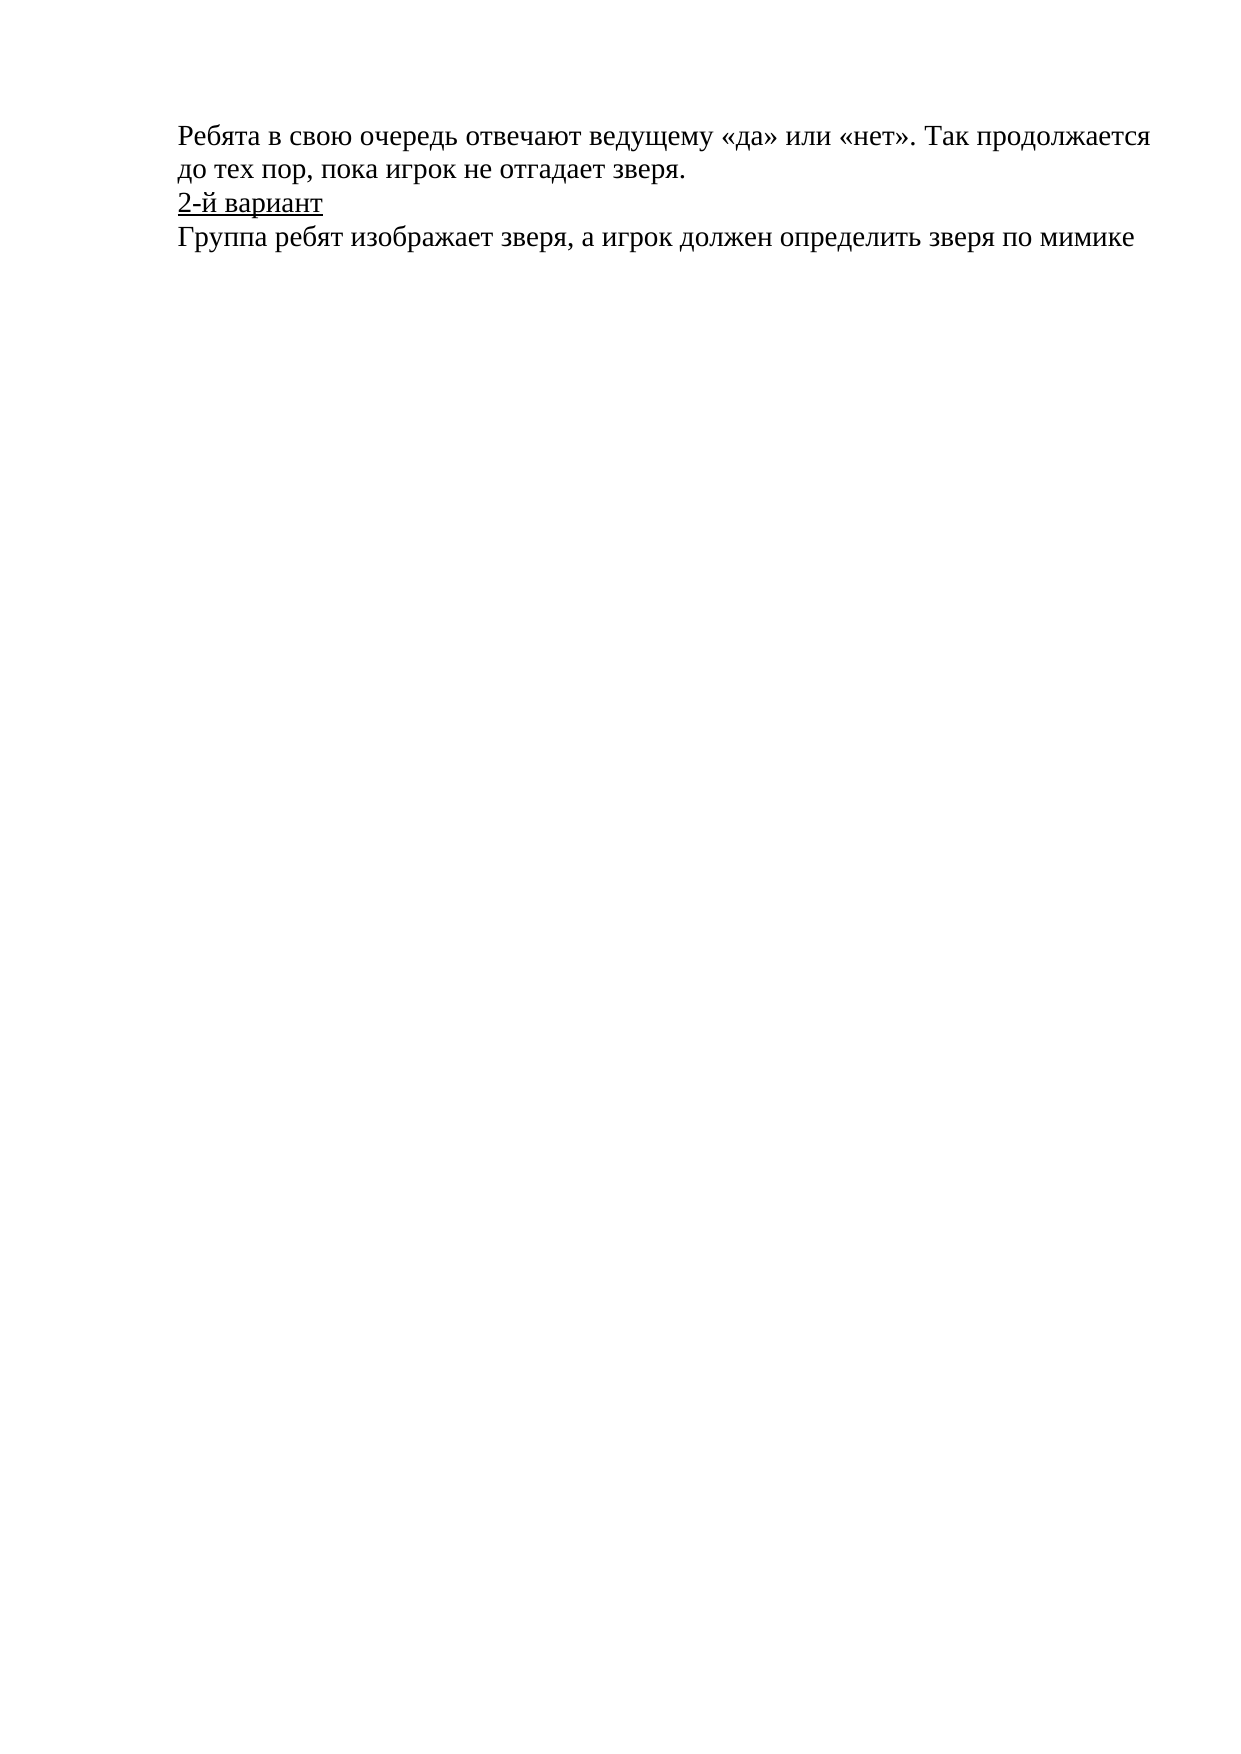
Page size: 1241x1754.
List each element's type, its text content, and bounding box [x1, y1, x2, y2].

text Группа ребят изображает зверя, а игрок должен определить зверя по мимике [177, 219, 1152, 252]
text Ребята в свою очередь отвечают ведущему «да» или «нет». Так продолжается до тех пор, пока игрок не отгадает зверя. [177, 118, 1152, 185]
text 2-й вариант [177, 185, 1152, 219]
